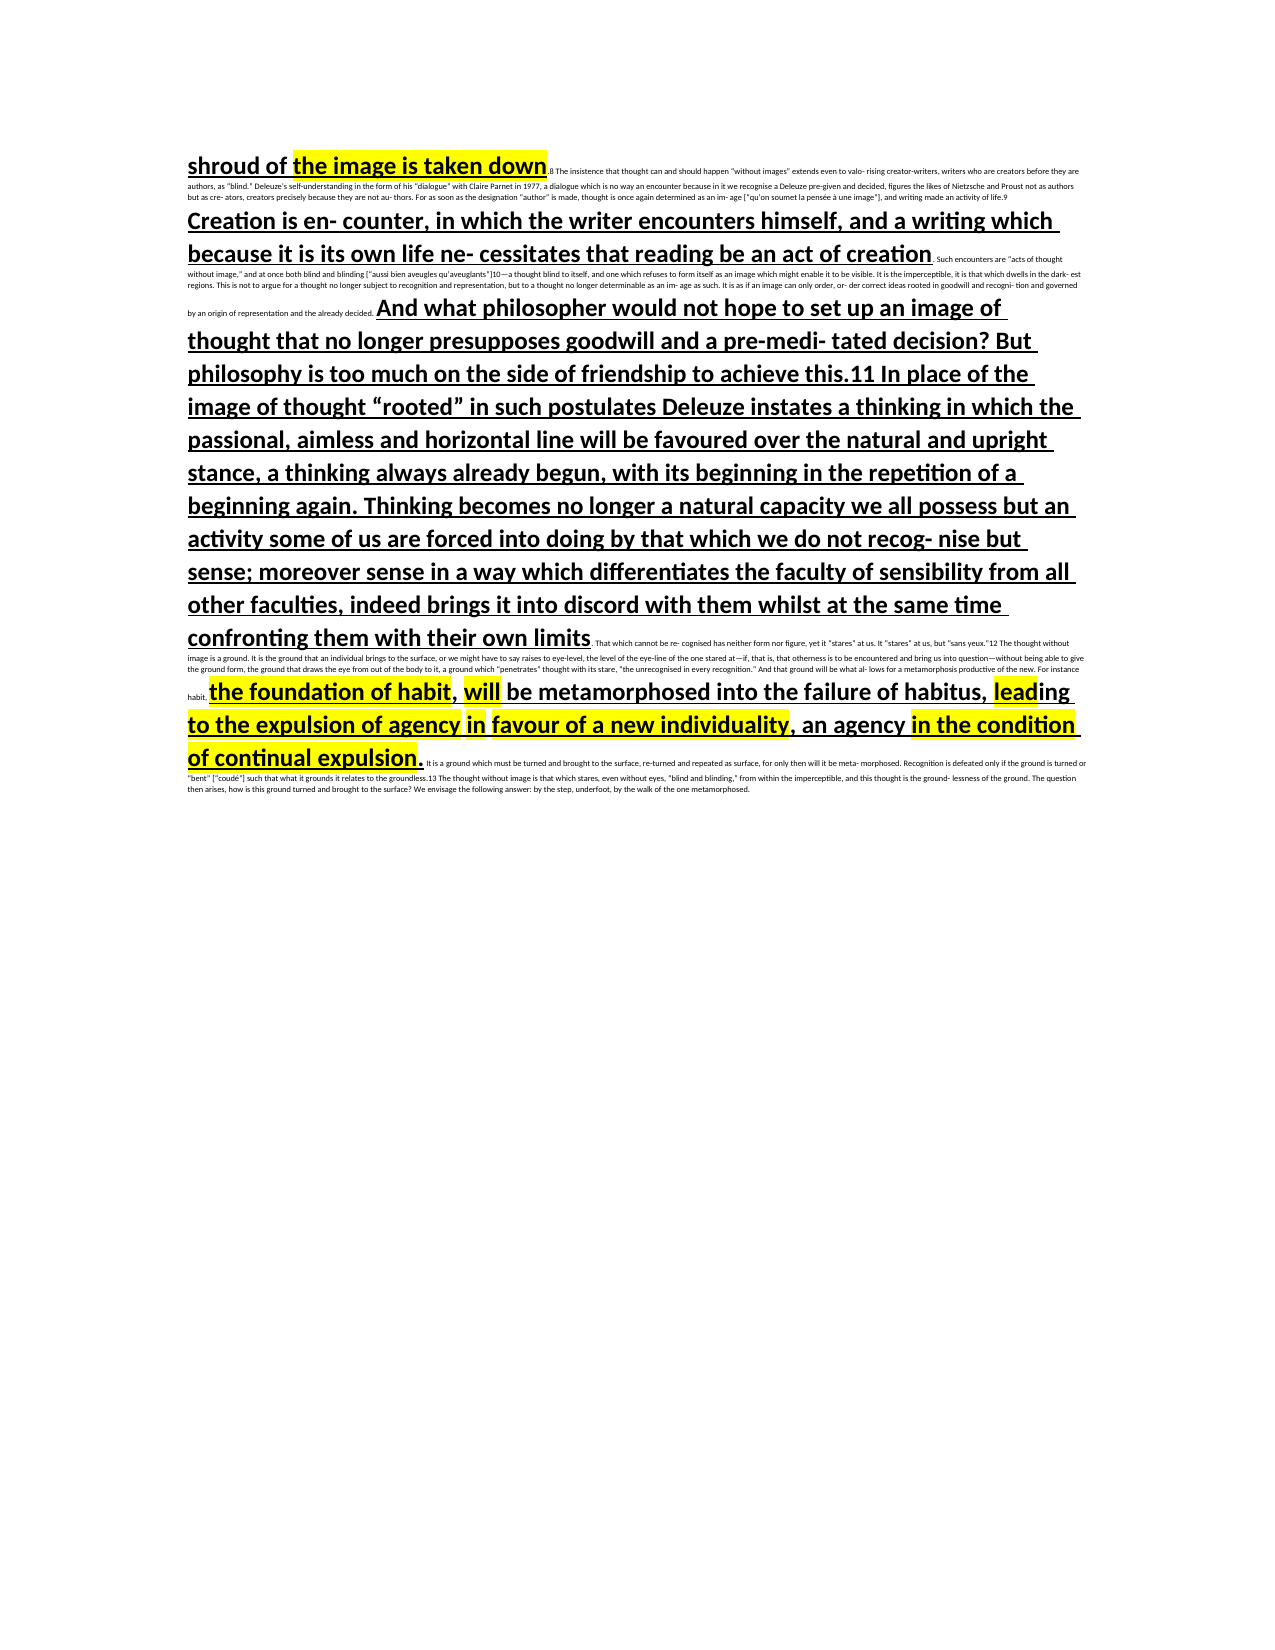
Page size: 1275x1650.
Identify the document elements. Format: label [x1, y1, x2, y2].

text [187, 150, 1087, 795]
